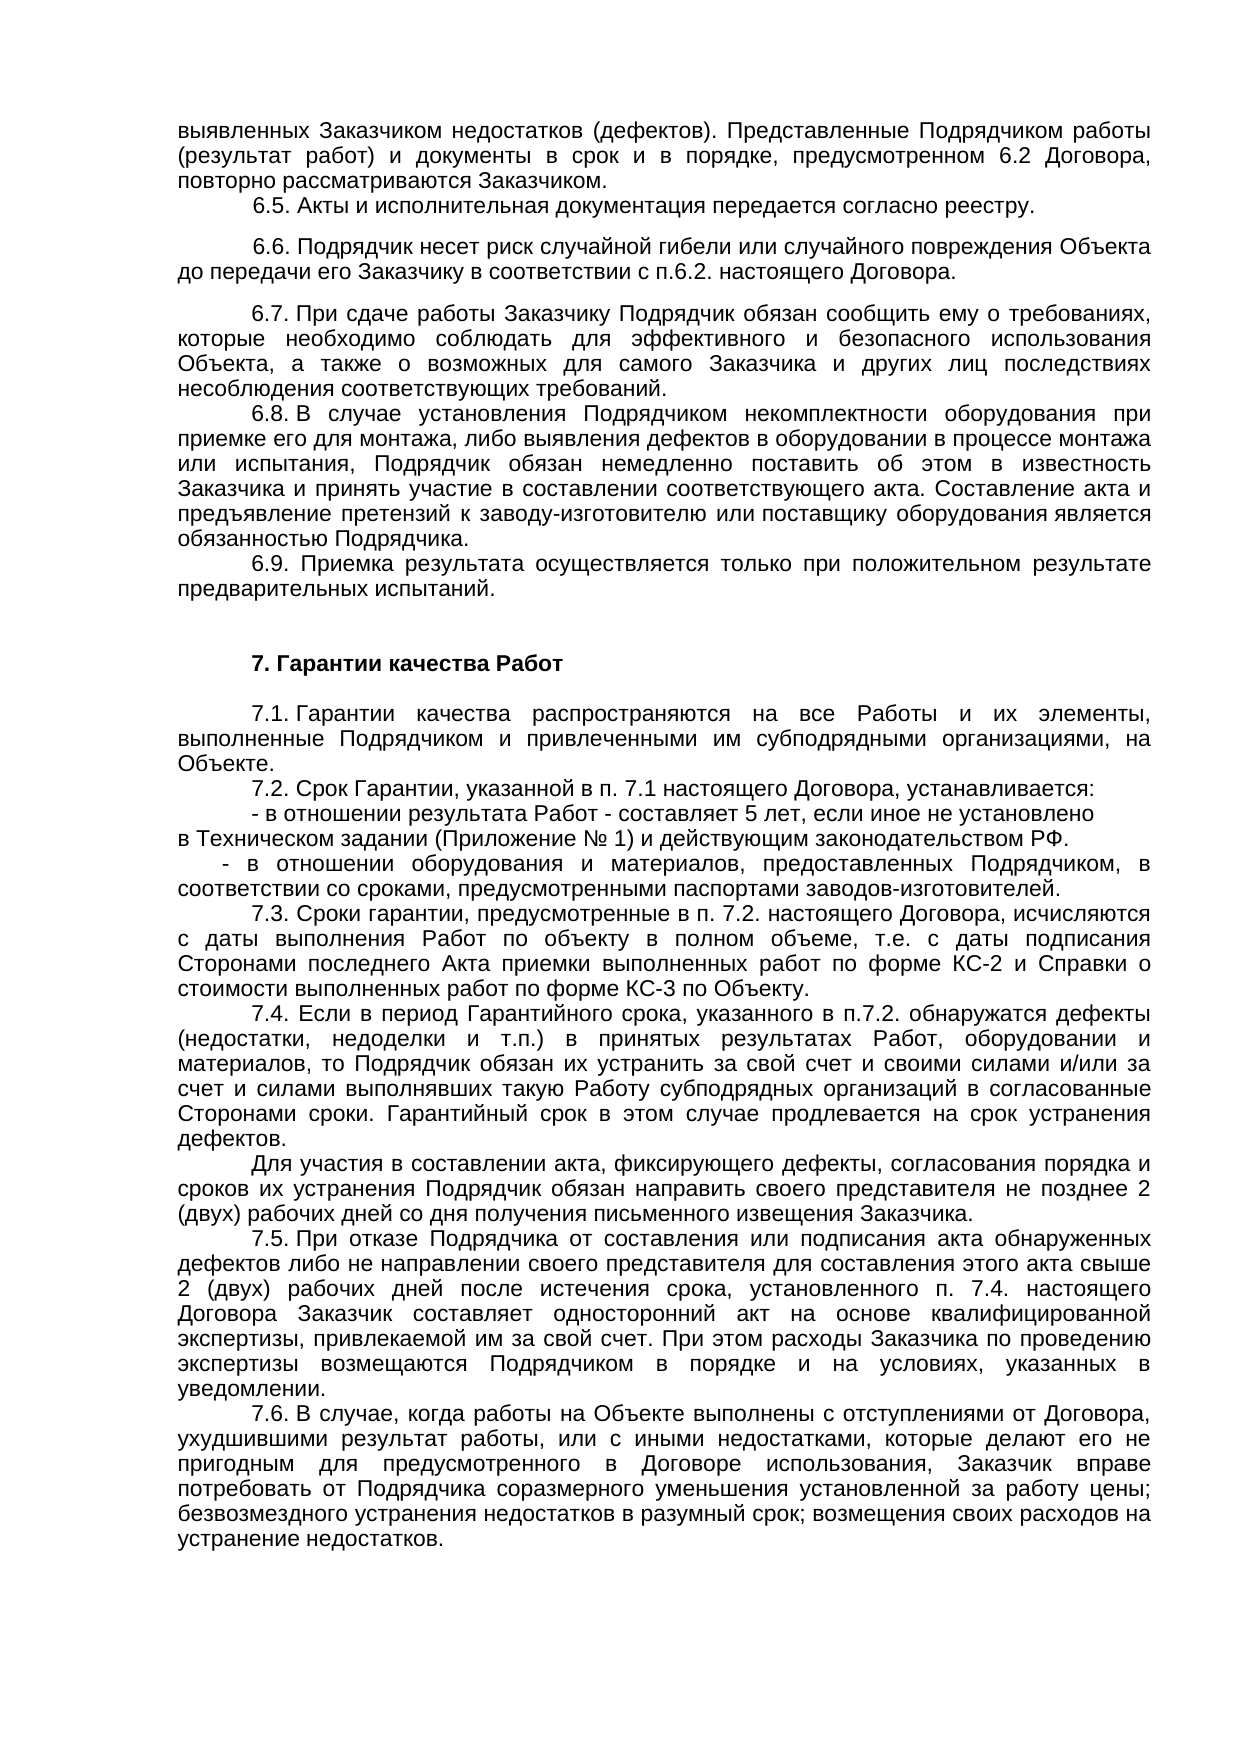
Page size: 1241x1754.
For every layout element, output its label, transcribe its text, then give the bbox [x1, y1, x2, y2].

text 6.7. При сдаче работы Заказчику Подрядчик обязан сообщить ему о требованиях, которые необходимо соблюдать для эффективного и безопасного использования Объекта, а также о возможных для самого Заказчика и других лиц последствиях несоблюдения соответствующих требований. [177, 301, 1152, 401]
text 6.5. Акты и исполнительная документация передается согласно реестру. [177, 193, 1152, 218]
subtitle 7.4. Если в период Гарантийного срока, указанного в п.7.2. обнаружатся дефекты (недостатки, недоделки и т.п.) в принятых результатах Работ, оборудовании и материалов, то Подрядчик обязан их устранить за свой счет и своими силами и/или за счет и силами выполнявших такую Работу субподрядных организаций в согласованные Сторонами сроки. Гарантийный срок в этом случае продлевается на срок устранения дефектов. [177, 1001, 1152, 1151]
subtitle в Техническом задании (Приложение № 1) и действующим законодательством РФ. [177, 826, 1152, 851]
text 7.6. В случае, когда работы на Объекте выполнены с отступлениями от Договора, ухудшившими результат работы, или с иными недостатками, которые делают его не пригодным для предусмотренного в Договоре использования, Заказчик вправе потребовать от Подрядчика соразмерного уменьшения установленной за работу цены; безвозмездного устранения недостатков в разумный срок; возмещения своих расходов на устранение недостатков. [177, 1401, 1152, 1551]
text Для участия в составлении акта, фиксирующего дефекты, согласования порядка и сроков их устранения Подрядчик обязан направить своего представителя не позднее 2 (двух) рабочих дней со дня получения письменного извещения Заказчика. [177, 1151, 1152, 1226]
text 7. Гарантии качества Работ [177, 651, 1152, 676]
subtitle - в отношении оборудования и материалов, предоставленных Подрядчиком, в соответствии со сроками, предусмотренными паспортами заводов-изготовителей. [177, 851, 1152, 901]
text 6.8. В случае установления Подрядчиком некомплектности оборудования при приемке его для монтажа, либо выявления дефектов в оборудовании в процессе монтажа или испытания, Подрядчик обязан немедленно поставить об этом в известность Заказчика и принять участие в составлении соответствующего акта. Составление акта и предъявление претензий к заводу-изготовителю или поставщику оборудования является обязанностью Подрядчика. [177, 401, 1152, 551]
text 7.5. При отказе Подрядчика от составления или подписания акта обнаруженных дефектов либо не направлении своего представителя для составления этого акта свыше 2 (двух) рабочих дней после истечения срока, установленного п. 7.4. настоящего Договора Заказчик составляет односторонний акт на основе квалифицированной экспертизы, привлекаемой им за свой счет. При этом расходы Заказчика по проведению экспертизы возмещаются Подрядчиком в порядке и на условиях, указанных в уведомлении. [177, 1226, 1152, 1401]
text 7.1. Гарантии качества распространяются на все Работы и их элементы, выполненные Подрядчиком и привлеченными им субподрядными организациями, на Объекте. [177, 701, 1152, 776]
text 6.6. Подрядчик несет риск случайной гибели или случайного повреждения Объекта до передачи его Заказчику в соответствии с п.6.2. настоящего Договора. [177, 235, 1152, 285]
text 7.2. Срок Гарантии, указанной в п. 7.1 настоящего Договора, устанавливается: [177, 776, 1152, 801]
subtitle - в отношении результата Работ - составляет 5 лет, если иное не установлено [222, 801, 1152, 826]
text 6.9. Приемка результата осуществляется только при положительном результате предварительных испытаний. [177, 551, 1152, 601]
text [177, 118, 1152, 193]
subtitle 7.3. Сроки гарантии, предусмотренные в п. 7.2. настоящего Договора, исчисляются с даты выполнения Работ по объекту в полном объеме, т.е. с даты подписания Сторонами последнего Акта приемки выполненных работ по форме КС-2 и Справки о стоимости выполненных работ по форме КС-3 по Объекту. [177, 901, 1152, 1001]
